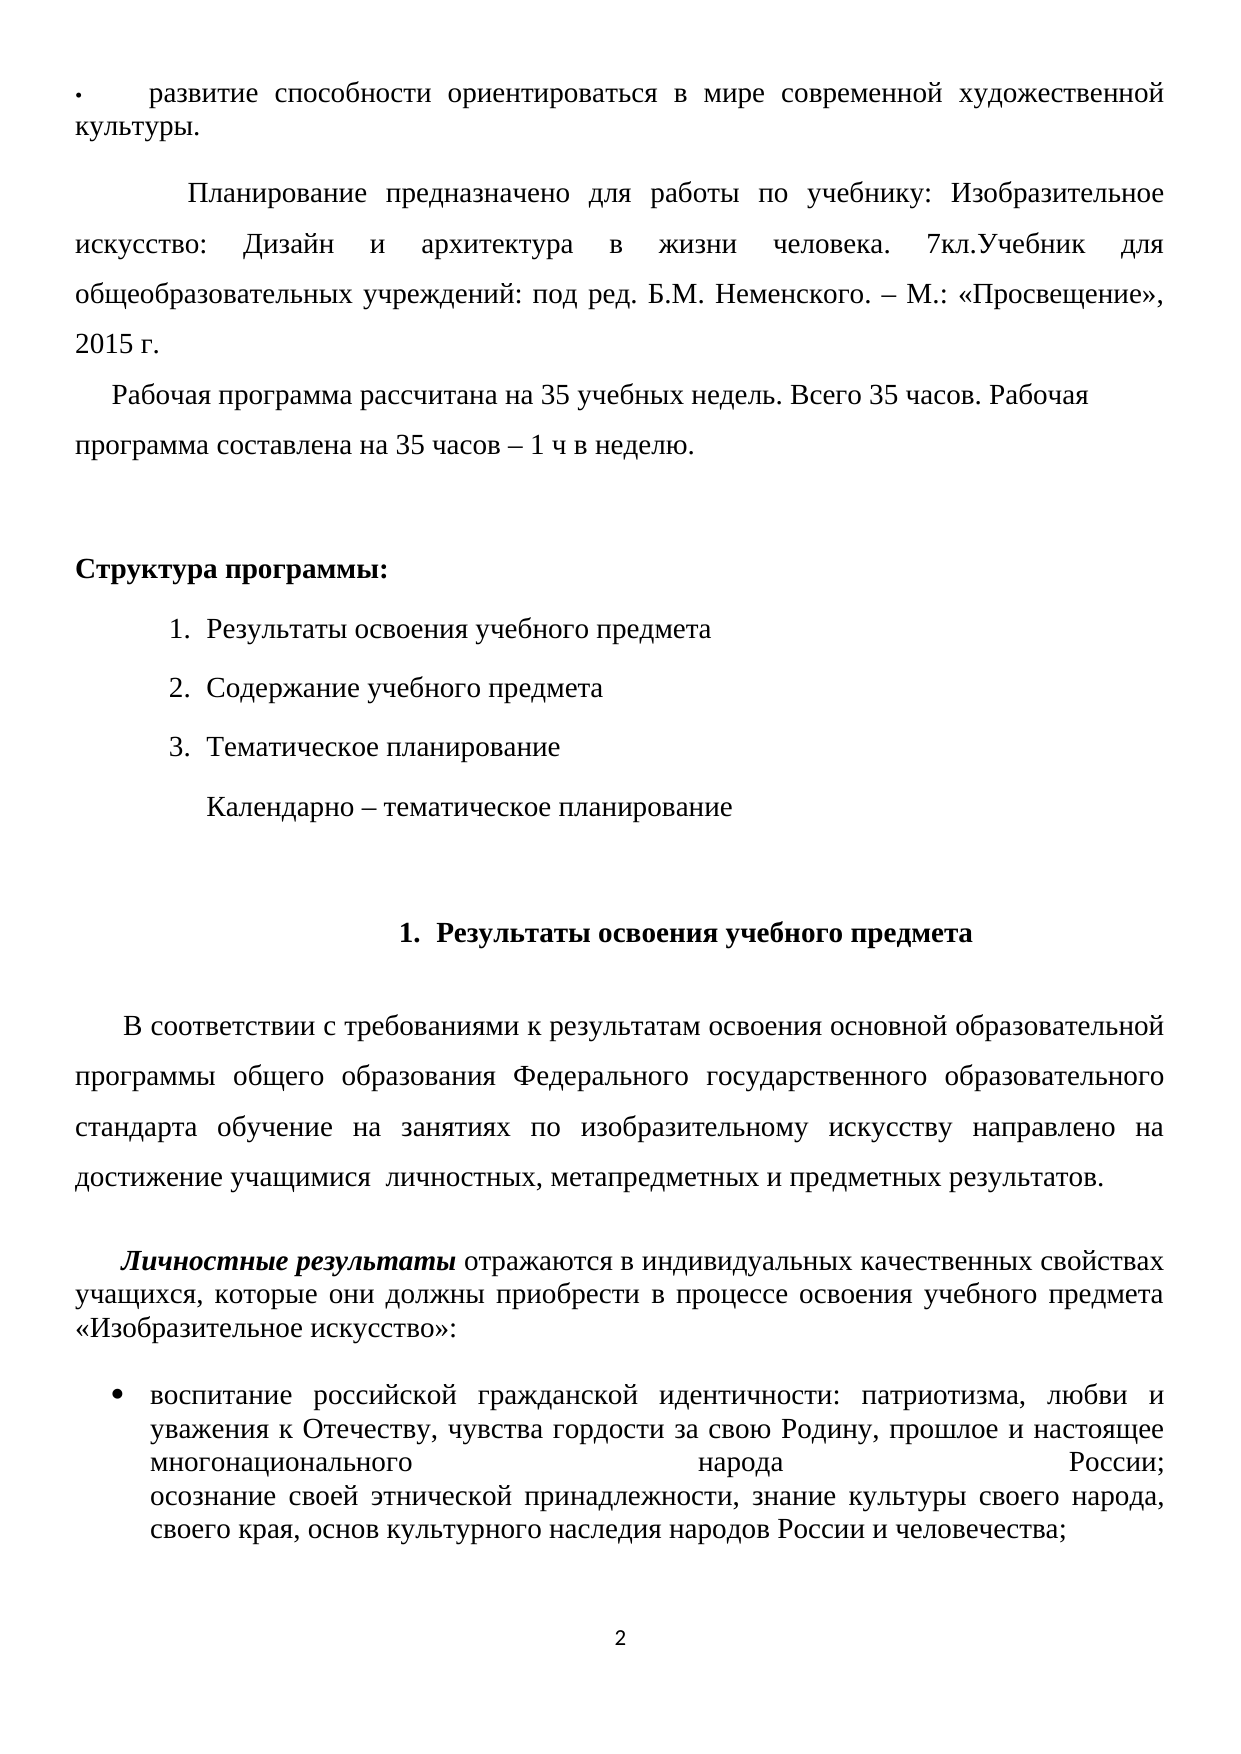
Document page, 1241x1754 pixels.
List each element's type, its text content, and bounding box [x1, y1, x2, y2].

list развитие способности ориентироваться в мире современной художественной культуры. [75, 75, 1165, 142]
list Тематическое планирование [169, 729, 1165, 763]
list воспитание российской гражданской идентичности: патриотизма, любви и уважения к Отечеству, чувства гордости за свою Родину, прошлое и настоящее многонационального народа России; осознание своей этнической принадлежности, знание культуры своего народа, своего края, основ культурного наследия народов России и человечества; [112, 1377, 1165, 1545]
text Планирование предназначено для работы по учебнику: Изобразительное искусство: Дизайн и архитектура в жизни человека. 7кл.Учебник для общеобразовательных учреждений: под ред. Б.М. Неменского. – М.: «Просвещение», . [75, 176, 1165, 360]
text Личностные результаты отражаются в индивидуальных качественных свойствах учащихся, которые они должны приобрести в процессе освоения учебного предмета «Изобразительное искусство»: [75, 1243, 1165, 1344]
list Результаты освоения учебного предмета [169, 611, 1165, 644]
text Структура программы: [75, 551, 1165, 585]
list Результаты освоения учебного предмета [206, 915, 1165, 949]
text Рабочая программа рассчитана на 35 учебных недель. Всего 35 часов. Рабочая программа составлена на 35 часов – 1 ч в неделю. [75, 377, 1165, 461]
text Календарно – тематическое планирование [206, 789, 1165, 822]
list Содержание учебного предмета [169, 670, 1165, 704]
text В соответствии с требованиями к результатам освоения основной образовательной программы общего образования Федерального государственного образовательного стандарта обучение на занятиях по изобразительному искусству направлено на достижение учащимися личностных, метапредметных и предметных результатов. [75, 1008, 1165, 1193]
